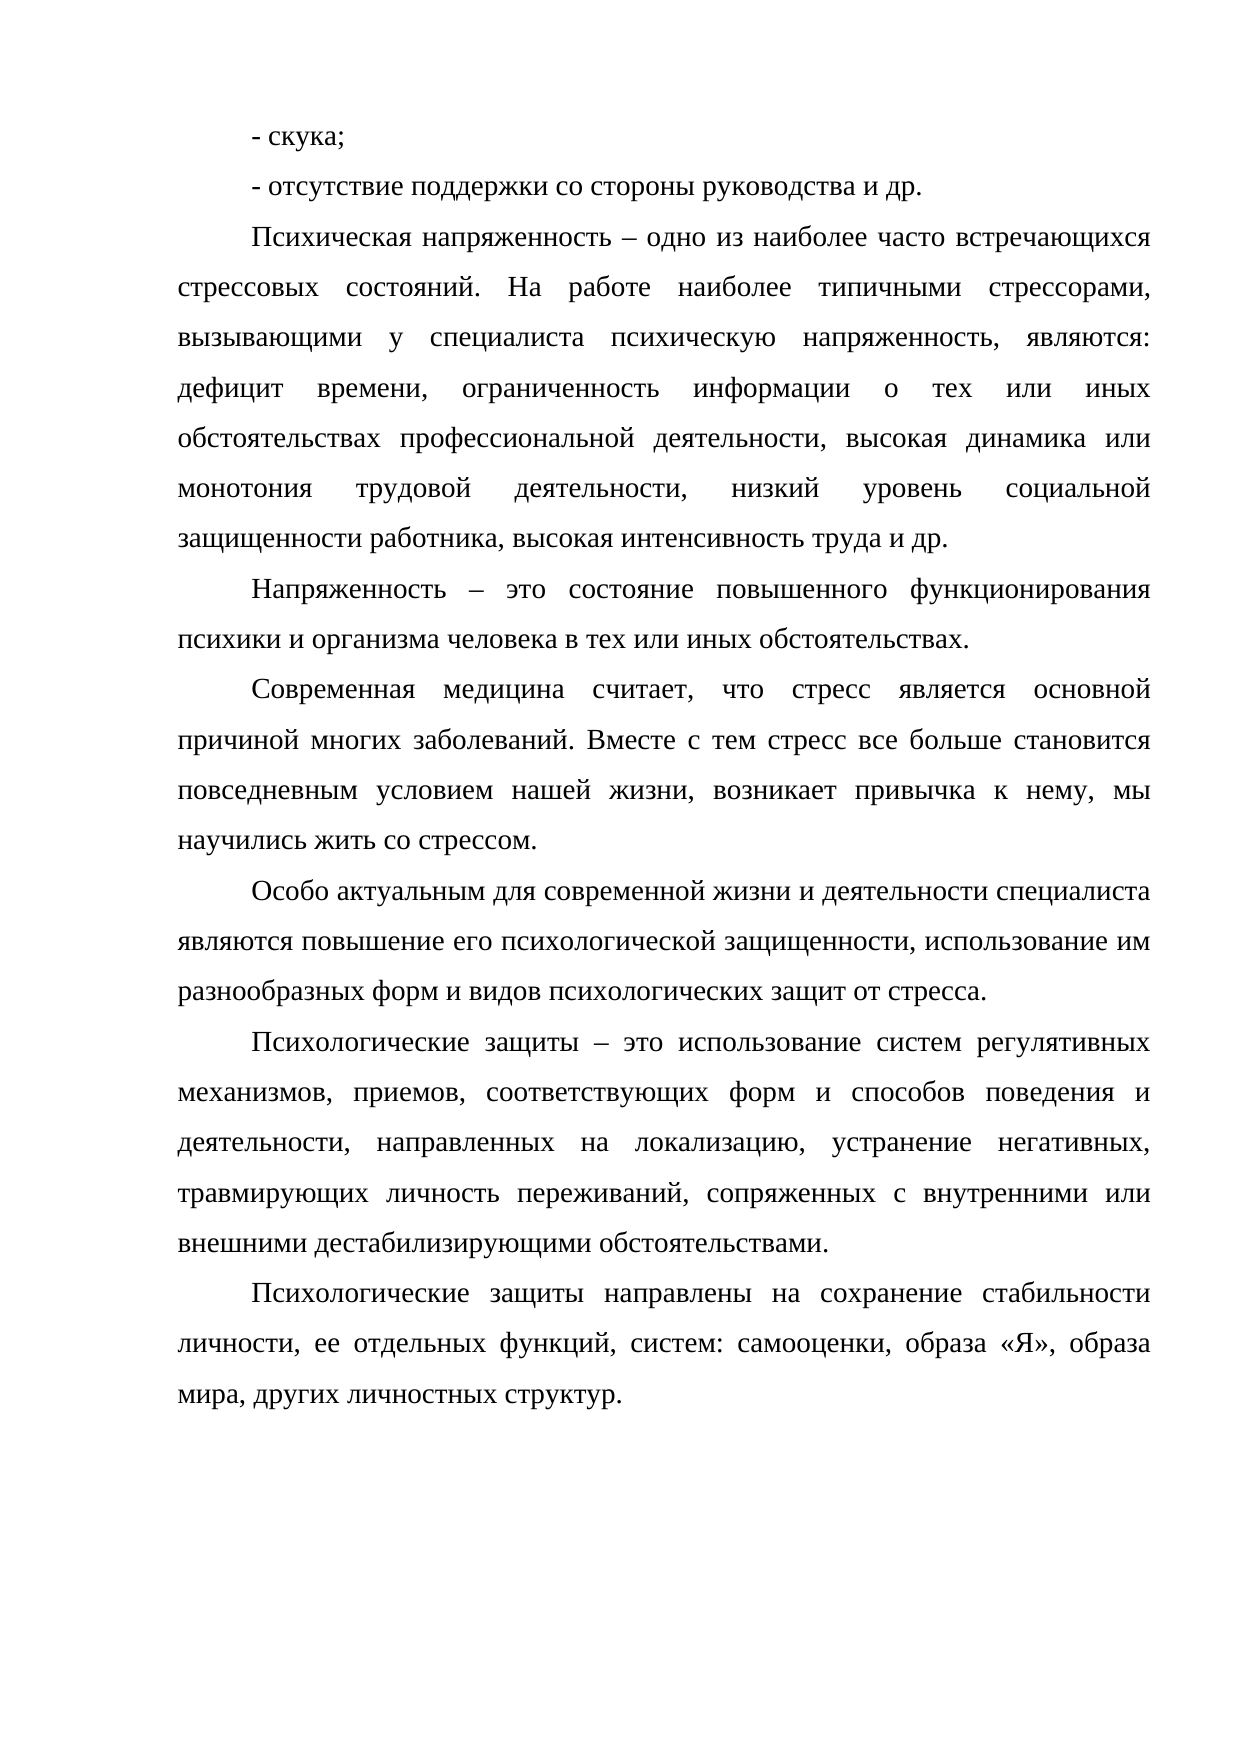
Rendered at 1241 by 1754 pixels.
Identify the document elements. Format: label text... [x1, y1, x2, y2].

text Напряженность – это состояние повышенного функционирования психики и организма человека в тех или иных обстоятельствах. [177, 571, 1152, 655]
text Особо актуальным для современной жизни и деятельности специалиста являются повышение его психологической защищенности, использование им разнообразных форм и видов психологических защит от стресса. [177, 873, 1152, 1007]
text Психологические защиты – это использование систем регулятивных механизмов, приемов, соответствующих форм и способов поведения и деятельности, направленных на локализацию, устранение негативных, травмирующих личность переживаний, сопряженных с внутренними или внешними дестабилизирующими обстоятельствами. [177, 1024, 1152, 1258]
text - отсутствие поддержки со стороны руководства и др. [177, 168, 1152, 202]
text Психическая напряженность – одно из наиболее часто встречающихся стрессовых состояний. На работе наиболее типичными стрессорами, вызывающими у специалиста психическую напряженность, являются: дефицит времени, ограниченность информации о тех или иных обстоятельствах профессиональной деятельности, высокая динамика или монотония трудовой деятельности, низкий уровень социальной защищенности работника, высокая интенсивность труда и др. [177, 219, 1152, 554]
text Современная медицина считает, что стресс является основной причиной многих заболеваний. Вместе с тем стресс все больше становится повседневным условием нашей жизни, возникает привычка к нему, мы научились жить со стрессом. [177, 672, 1152, 856]
text - скука; [177, 118, 1152, 152]
text Психологические защиты направлены на сохранение стабильности личности, ее отдельных функций, систем: самооценки, образа «Я», образа мира, других личностных структур. [177, 1275, 1152, 1409]
